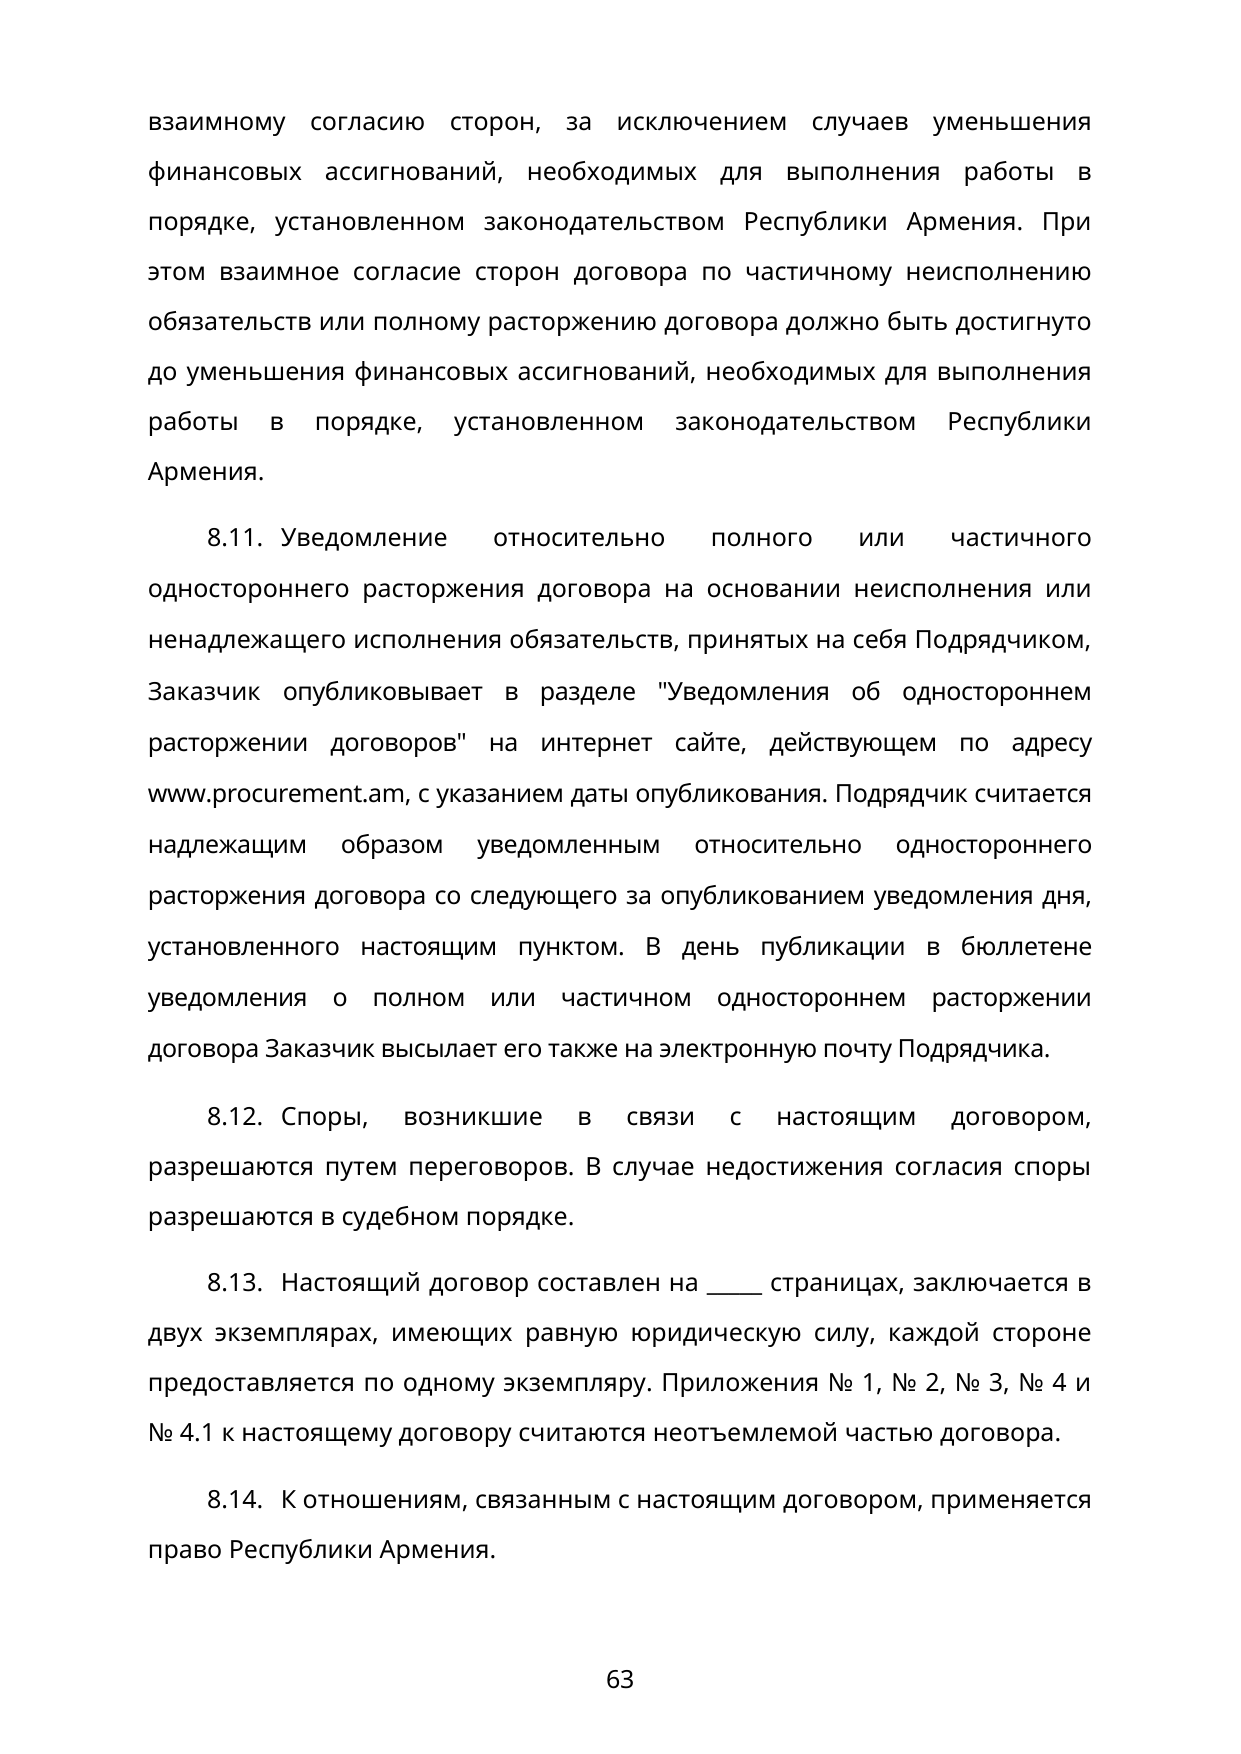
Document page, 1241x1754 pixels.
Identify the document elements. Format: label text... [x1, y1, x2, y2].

text 8.11. Уведомление относительно полного или частичного одностороннего расторжения договора на основании неисполнения или ненадлежащего исполнения обязательств, принятых на себя Подрядчиком, Заказчик опубликовывает в разделе "Уведомления об одностороннем расторжении договоров" на интернет сайте, действующем по адресу www.procurement.am, с указанием даты опубликования. Подрядчик считается надлежащим образом уведомленным относительно одностороннего расторжения договора со следующего за опубликованием уведомления дня, установленного настоящим пунктом. В день публикации в бюллетене уведомления о полном или частичном одностороннем расторжении договора Заказчик высылает его также на электронную почту Подрядчика. [148, 520, 1092, 1064]
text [148, 103, 1092, 487]
text 8.13. Настоящий договор составлен на _____ страницах, заключается в двух экземплярах, имеющих равную юридическую силу, каждой стороне предоставляется по одному экземпляру. Приложения № 1, № 2, № 3, № 4 и № 4.1 к настоящему договору считаются неотъемлемой частью договора. [148, 1265, 1092, 1449]
text 8.14. К отношениям, связанным с настоящим договором, применяется право Республики Армения. [148, 1482, 1092, 1566]
text 8.12. Споры, возникшие в связи с настоящим договором, разрешаются путем переговоров. В случае недостижения согласия споры разрешаются в судебном порядке. [148, 1098, 1092, 1232]
